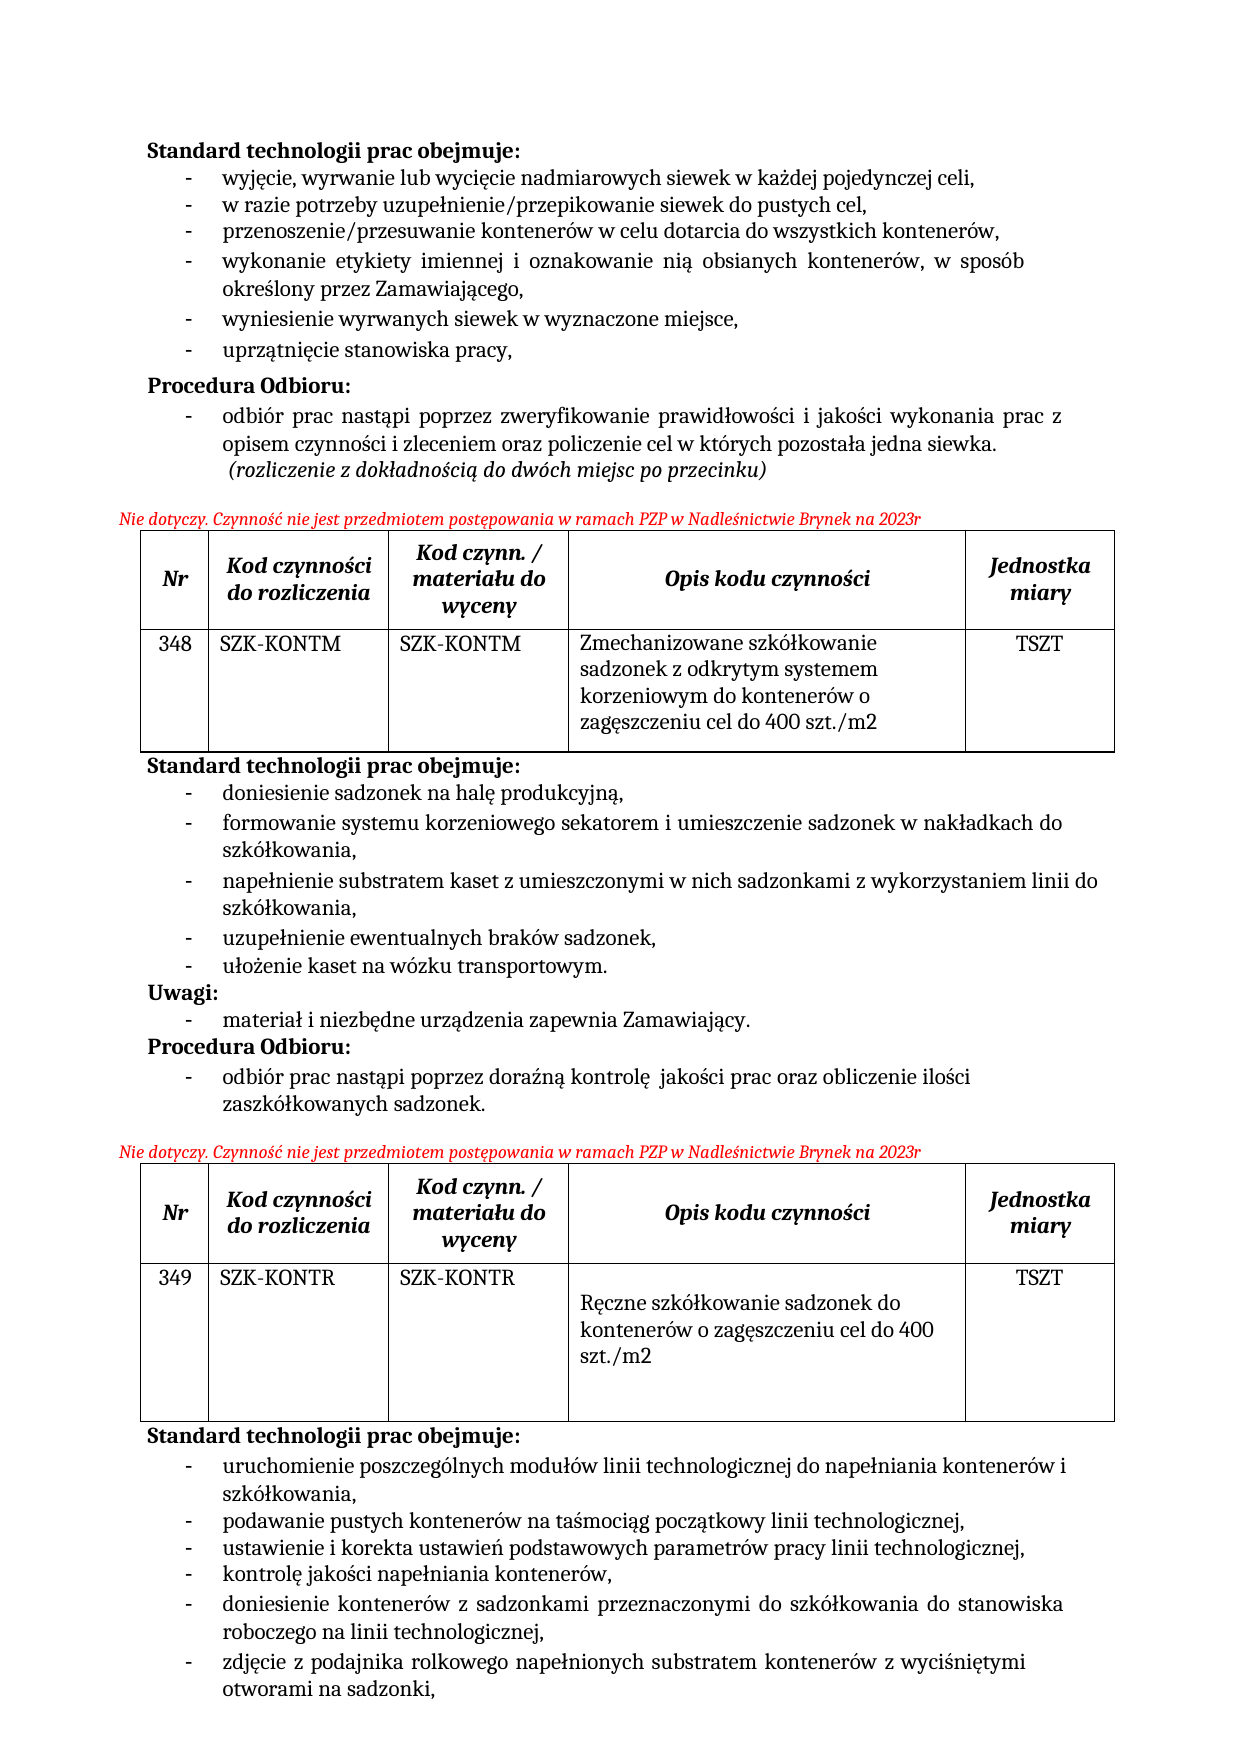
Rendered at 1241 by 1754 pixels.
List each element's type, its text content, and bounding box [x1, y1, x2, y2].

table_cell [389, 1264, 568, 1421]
list wyjęcie, wyrwanie lub wycięcie nadmiarowych siewek w każdej pojedynczej celi, [185, 164, 1138, 191]
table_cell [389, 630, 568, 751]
subtitle Procedura Odbioru: [147, 373, 1138, 399]
list formowanie systemu korzeniowego sekatorem i umieszczenie sadzonek w nakładkach do szkółkowania, [185, 806, 1107, 864]
list zdjęcie z podajnika rolkowego napełnionych substratem kontenerów z wyciśniętymi otworami na sadzonki, [185, 1645, 1108, 1702]
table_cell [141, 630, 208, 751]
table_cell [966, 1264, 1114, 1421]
subtitle Standard technologii prac obejmuje: [147, 137, 1138, 164]
list odbiór prac nastąpi poprzez doraźną kontrolę jakości prac oraz obliczenie ilości zaszkółkowanych sadzonek. [185, 1060, 1108, 1117]
list uruchomienie poszczególnych modułów linii technologicznej do napełniania kontenerów i szkółkowania, [185, 1449, 1107, 1507]
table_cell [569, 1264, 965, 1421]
text Nie dotyczy. Czynność nie jest przedmiotem postępowania w ramach PZP w Nadleśnictwie Brynek na 2023r [119, 1141, 1138, 1163]
list ustawienie i korekta ustawień podstawowych parametrów pracy linii technologicznej, [185, 1533, 1138, 1560]
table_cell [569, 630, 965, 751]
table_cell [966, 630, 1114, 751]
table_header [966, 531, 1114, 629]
subtitle Standard technologii prac obejmuje: [147, 1422, 1138, 1449]
list ułożenie kaset na wózku transportowym. [185, 952, 1138, 979]
subtitle Uwagi: [147, 979, 1138, 1006]
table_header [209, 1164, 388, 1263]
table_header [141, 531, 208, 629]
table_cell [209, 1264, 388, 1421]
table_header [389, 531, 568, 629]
list w razie potrzeby uzupełnienie/przepikowanie siewek do pustych cel, [185, 191, 1138, 217]
list doniesienie sadzonek na halę produkcyjną, [185, 779, 1138, 806]
list kontrolę jakości napełniania kontenerów, [185, 1560, 1138, 1587]
subtitle Standard technologii prac obejmuje: [147, 752, 1138, 779]
list uprzątnięcie stanowiska pracy, [185, 333, 1138, 365]
list przenoszenie/przesuwanie kontenerów w celu dotarcia do wszystkich kontenerów, [185, 218, 1138, 244]
list wykonanie etykiety imiennej i oznakowanie nią obsianych kontenerów, w sposób określony przez Zamawiającego, [185, 244, 1107, 302]
text Nie dotyczy. Czynność nie jest przedmiotem postępowania w ramach PZP w Nadleśnictwie Brynek na 2023r [119, 508, 1138, 530]
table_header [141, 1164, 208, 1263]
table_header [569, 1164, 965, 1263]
list odbiór prac nastąpi poprzez zweryfikowanie prawidłowości i jakości wykonania prac z opisem czynności i zleceniem oraz policzenie cel w których pozostała jedna siewka. [185, 399, 1107, 457]
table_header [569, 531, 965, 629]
subtitle Procedura Odbioru: [147, 1033, 1138, 1059]
list wyniesienie wyrwanych siewek w wyznaczone miejsce, [185, 302, 1138, 333]
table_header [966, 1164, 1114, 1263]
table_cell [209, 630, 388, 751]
list napełnienie substratem kaset z umieszczonymi w nich sadzonkami z wykorzystaniem linii do szkółkowania, [185, 864, 1108, 921]
list doniesienie kontenerów z sadzonkami przeznaczonymi do szkółkowania do stanowiska roboczego na linii technologicznej, [185, 1587, 1108, 1645]
list uzupełnienie ewentualnych braków sadzonek, [185, 921, 1138, 952]
list podawanie pustych kontenerów na taśmociąg początkowy linii technologicznej, [185, 1507, 1138, 1533]
text (rozliczenie z dokładnością do dwóch miejsc po przecinku) [227, 457, 1138, 483]
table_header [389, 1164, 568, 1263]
list materiał i niezbędne urządzenia zapewnia Zamawiający. [185, 1006, 1138, 1033]
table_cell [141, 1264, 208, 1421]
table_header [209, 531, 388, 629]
